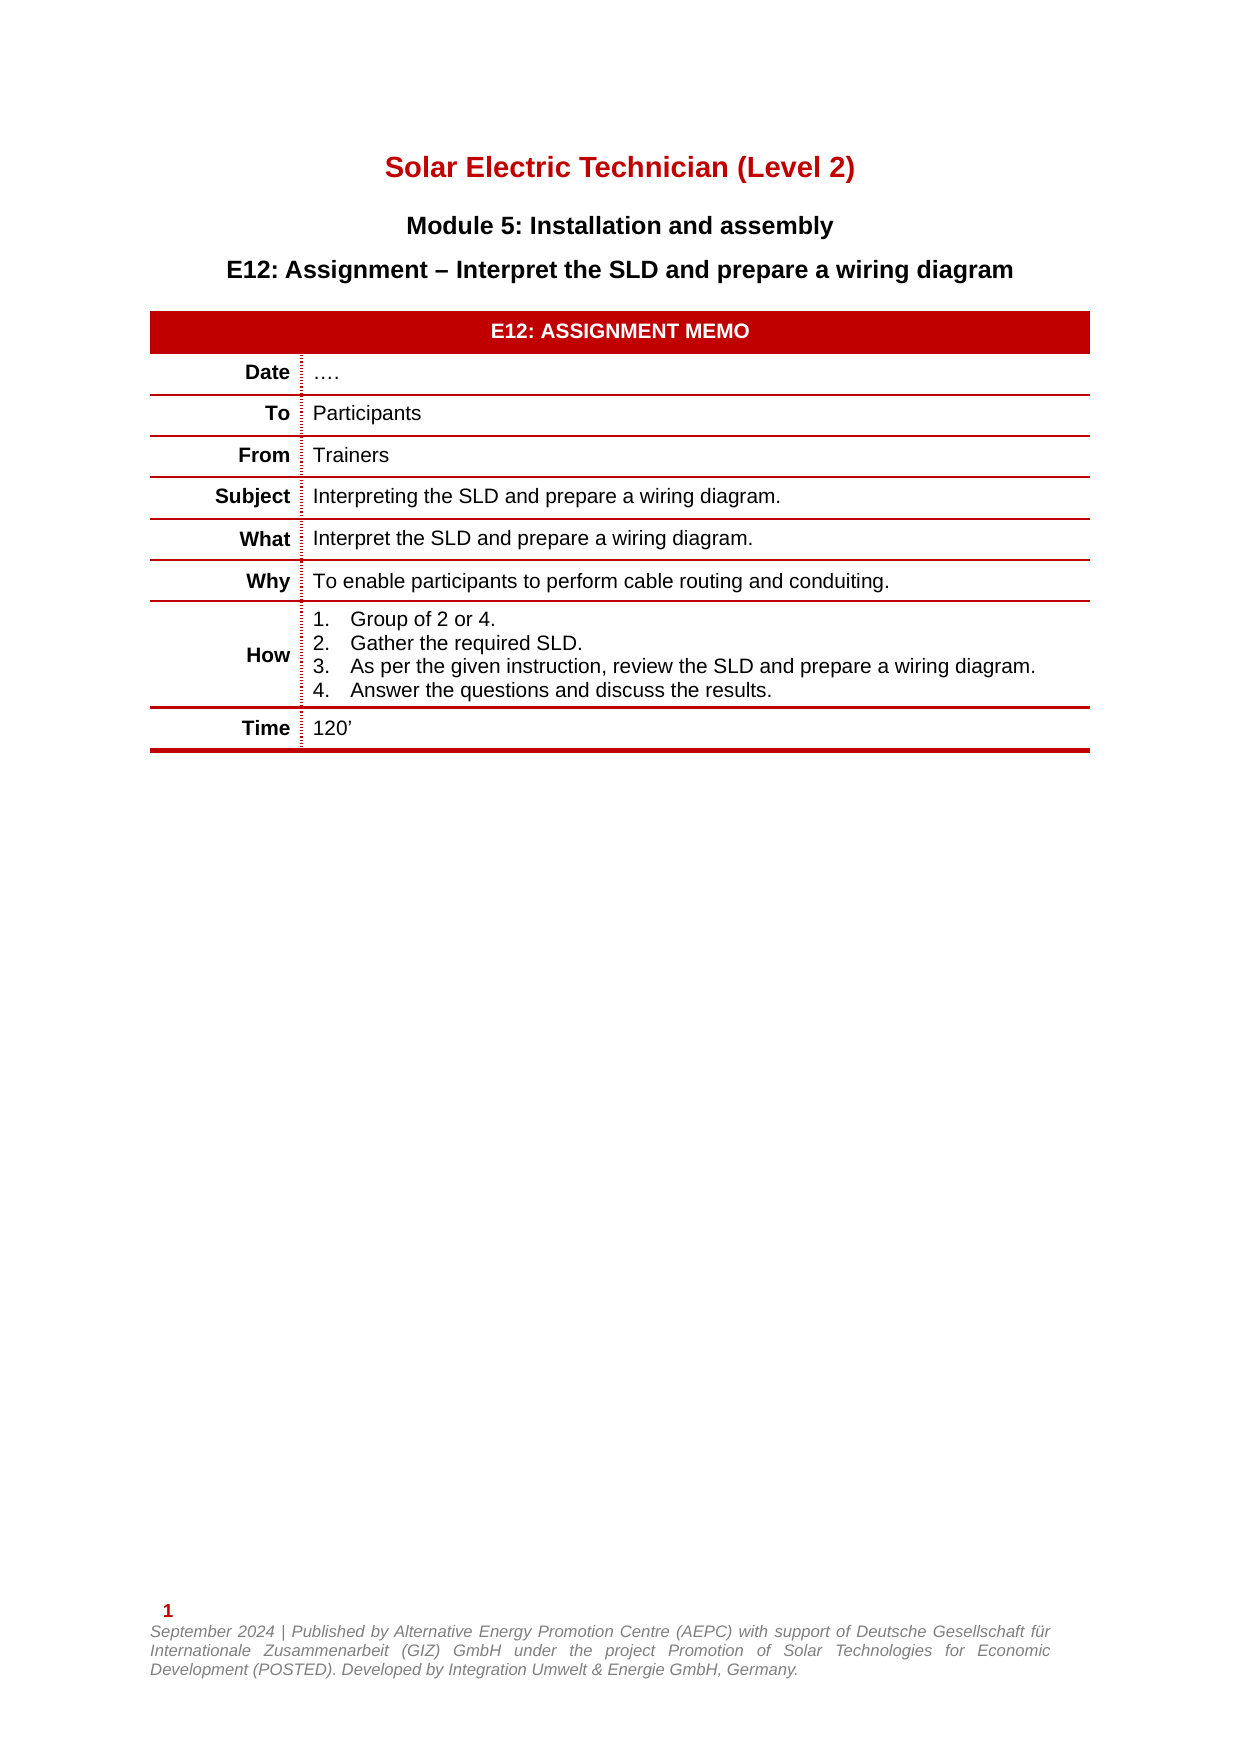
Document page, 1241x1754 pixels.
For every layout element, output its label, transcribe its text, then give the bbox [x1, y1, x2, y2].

table_cell Time [150, 709, 301, 748]
table_cell …. [301, 354, 1090, 393]
table_cell Subject [150, 478, 301, 517]
table_cell Interpret the SLD and prepare a wiring diagram. [301, 520, 1090, 559]
table_header E12: ASSIGNMENT MEMO [150, 311, 1090, 352]
table_cell What [150, 520, 301, 559]
table_cell Interpreting the SLD and prepare a wiring diagram. [301, 478, 1090, 517]
text E12: Assignment – Interpret the SLD and prepare a wiring diagram [150, 255, 1090, 283]
table_cell Trainers [301, 437, 1090, 476]
text Module 5: Installation and assembly [150, 211, 1090, 240]
table_cell From [150, 437, 301, 476]
text Solar Electric Technician (Level 2) [150, 150, 1090, 183]
table_cell Why [150, 561, 301, 600]
table_cell How [150, 602, 301, 706]
table_cell To enable participants to perform cable routing and conduiting. [301, 561, 1090, 600]
table_cell 120’ [301, 709, 1090, 748]
table_cell Date [150, 354, 301, 393]
table_cell Group of 2 or 4. Gather the required SLD. As per the given instruction, review the SLD and prepare a wiring diagram. Answer the questions and discuss the results. [301, 602, 1090, 706]
table_cell To [150, 396, 301, 435]
table_cell Participants [301, 396, 1090, 435]
